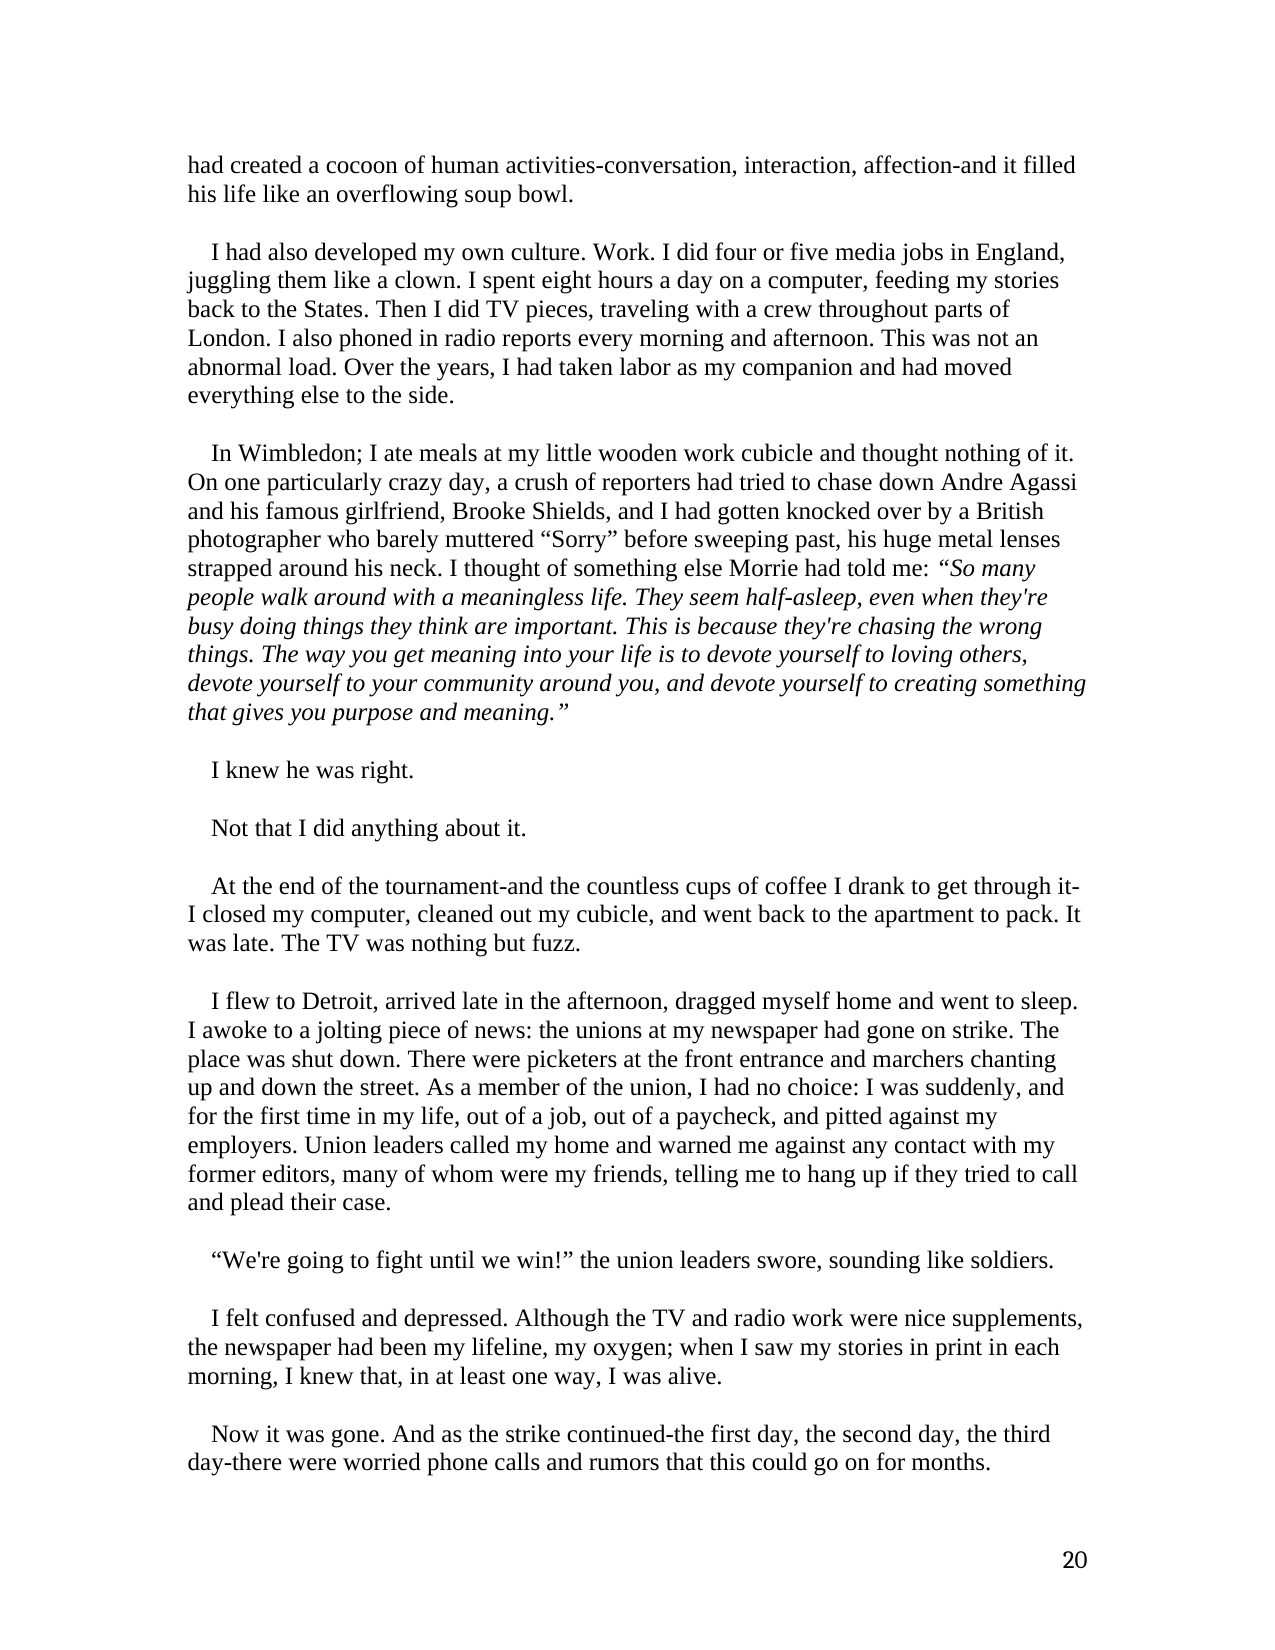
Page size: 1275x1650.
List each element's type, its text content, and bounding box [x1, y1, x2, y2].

text “We're going to fight until we win!” the union leaders swore, sounding like soldiers. [187, 1245, 1087, 1274]
text I felt confused and depressed. Although the TV and radio work were nice supplements, the newspaper had been my lifeline, my oxygen; when I saw my stories in print in each morning, I knew that, in at least one way, I was alive. [187, 1303, 1087, 1389]
text Not that I did anything about it. [187, 813, 1087, 842]
text I knew he was right. [187, 755, 1087, 784]
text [187, 150, 1087, 207]
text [187, 1419, 1087, 1476]
text At the end of the tournament-and the countless cups of coffee I drank to get through it-I closed my computer, cleaned out my cubicle, and went back to the apartment to pack. It was late. The TV was nothing but fuzz. [187, 871, 1087, 957]
text In Wimbledon; I ate meals at my little wooden work cubicle and thought nothing of it. On one particularly crazy day, a crush of reporters had tried to chase down Andre Agassi and his famous girlfriend, Brooke Shields, and I had gotten knocked over by a British photographer who barely muttered “Sorry” before sweeping past, his huge metal lenses strapped around his neck. I thought of something else Morrie had told me: “So many people walk around with a meaningless life. They seem half-asleep, even when they're busy doing things they think are important. This is because they're chasing the wrong things. The way you get meaning into your life is to devote yourself to loving others, devote yourself to your community around you, and devote yourself to creating something that gives you purpose and meaning.” [187, 438, 1087, 726]
text I flew to Detroit, arrived late in the afternoon, dragged myself home and went to sleep. I awoke to a jolting piece of news: the unions at my newspaper had gone on strike. The place was shut down. There were picketers at the front entrance and marchers chanting up and down the street. As a member of the union, I had no choice: I was suddenly, and for the first time in my life, out of a job, out of a paycheck, and pitted against my employers. Union leaders called my home and warned me against any contact with my former editors, many of whom were my friends, telling me to hang up if they tried to call and plead their case. [187, 986, 1087, 1216]
text I had also developed my own culture. Work. I did four or five media jobs in England, juggling them like a clown. I spent eight hours a day on a computer, feeding my stories back to the States. Then I did TV pieces, traveling with a crew throughout parts of London. I also phoned in radio reports every morning and afternoon. This was not an abnormal load. Over the years, I had taken labor as my companion and had moved everything else to the side. [187, 237, 1087, 409]
